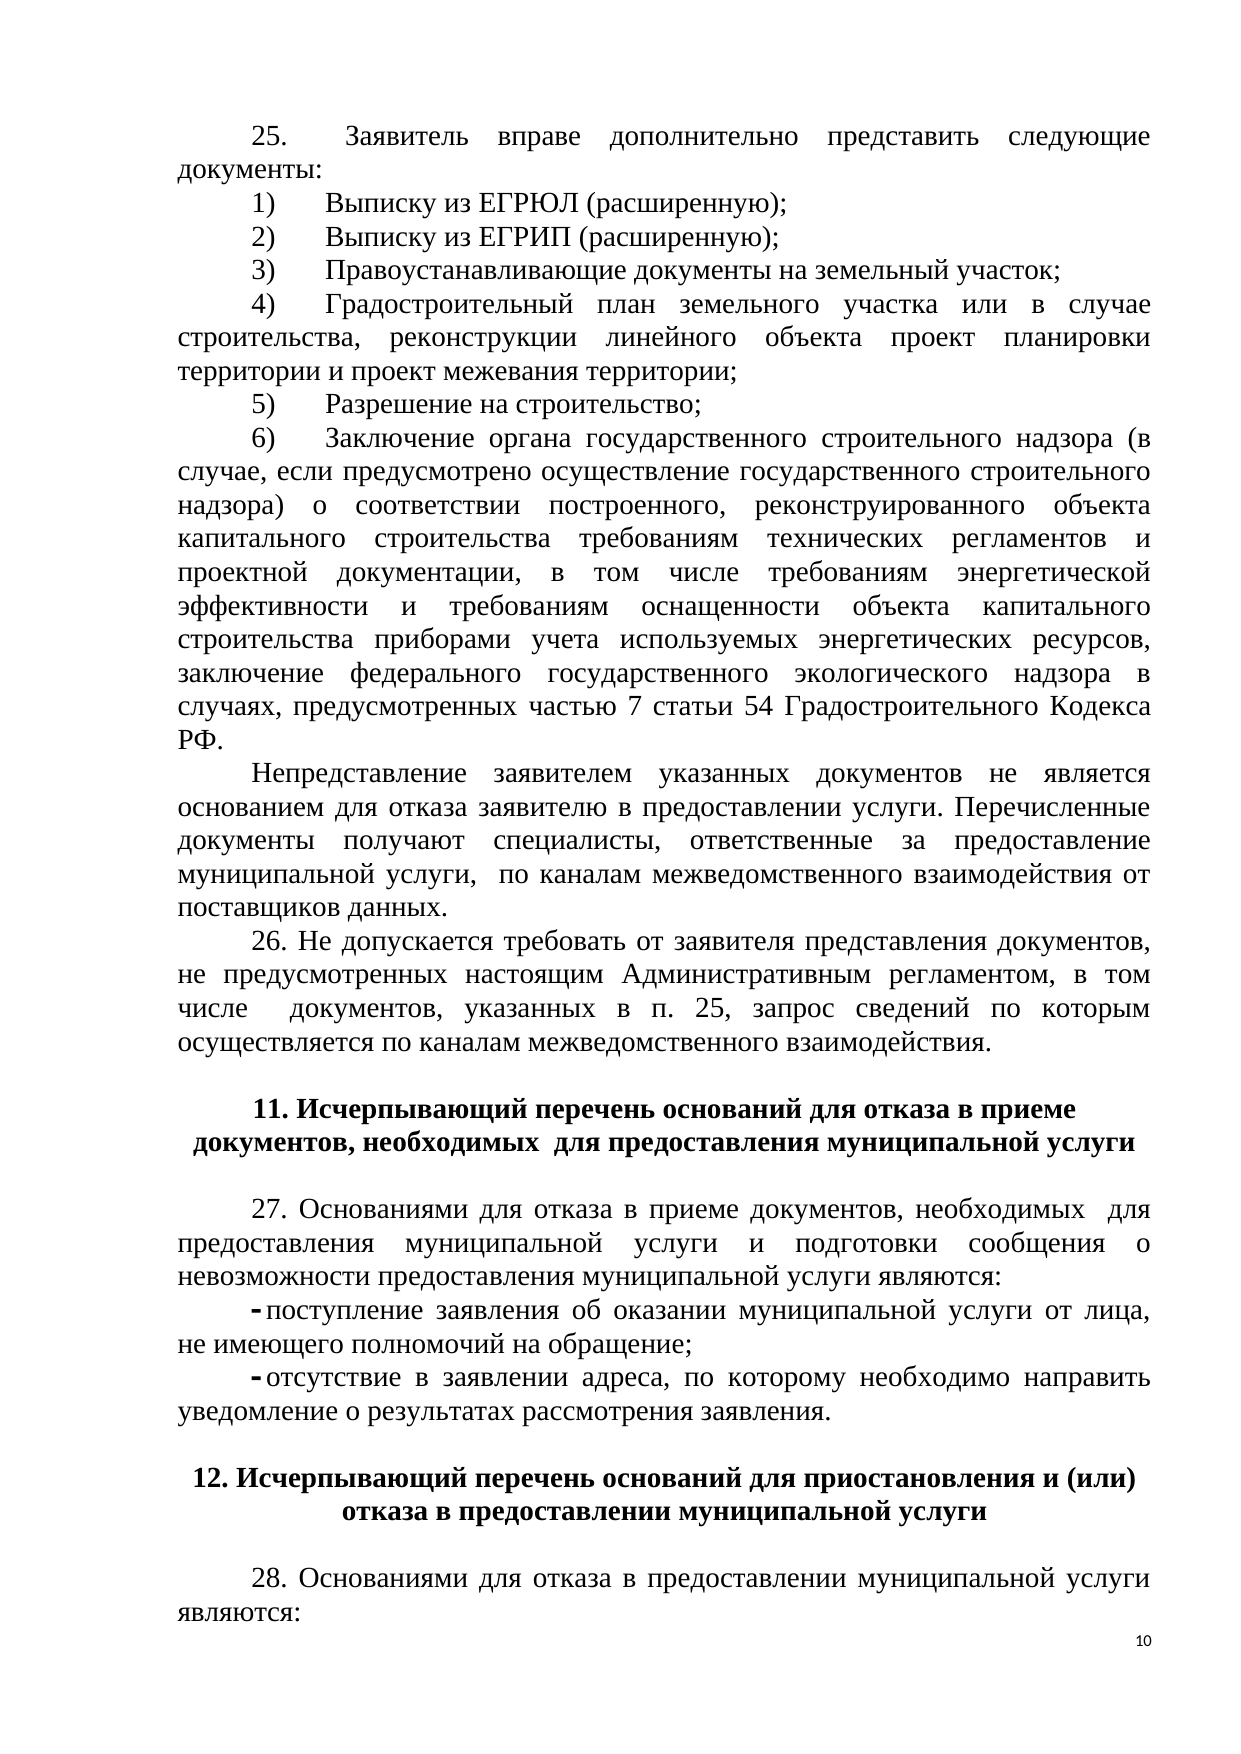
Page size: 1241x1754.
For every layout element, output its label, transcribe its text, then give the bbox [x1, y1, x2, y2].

text 25. Заявитель вправе дополнительно представить следующие документы: [177, 118, 1152, 185]
text 26. Не допускается требовать от заявителя представления документов, не предусмотренных настоящим Административным регламентом, в том числе документов, указанных в п. 25, запрос сведений по которым осуществляется по каналам межведомственного взаимодействия. [177, 923, 1152, 1057]
list Разрешение на строительство; [177, 386, 1152, 420]
text 11. Исчерпывающий перечень оснований для отказа в приеме документов, необходимых для предоставления муниципальной услуги [177, 1091, 1152, 1158]
text 28. Основаниями для отказа в предоставлении муниципальной услуги являются: [177, 1561, 1152, 1628]
list Градостроительный план земельного участка или в случае строительства, реконструкции линейного объекта проект планировки территории и проект межевания территории; [177, 286, 1152, 386]
list Заключение органа государственного строительного надзора (в случае, если предусмотрено осуществление государственного строительного надзора) о соответствии построенного, реконструированного объекта капитального строительства требованиям технических регламентов и проектной документации, в том числе требованиям энергетической эффективности и требованиям оснащенности объекта капитального строительства приборами учета используемых энергетических ресурсов, заключение федерального государственного экологического надзора в случаях, предусмотренных частью 7 статьи 54 Градостроительного Кодекса РФ. [177, 420, 1152, 755]
list Правоустанавливающие документы на земельный участок; [177, 252, 1152, 286]
list Выписку из ЕГРЮЛ (расширенную); [177, 185, 1152, 219]
text Непредставление заявителем указанных документов не является основанием для отказа заявителю в предоставлении услуги. Перечисленные документы получают специалисты, ответственные за предоставление муниципальной услуги, по каналам межведомственного взаимодействия от поставщиков данных. [177, 755, 1152, 923]
text 12. Исчерпывающий перечень оснований для приостановления и (или) отказа в предоставлении муниципальной услуги [177, 1460, 1152, 1527]
list поступление заявления об оказании муниципальной услуги от лица, не имеющего полномочий на обращение; [177, 1292, 1152, 1359]
list отсутствие в заявлении адреса, по которому необходимо направить уведомление о результатах рассмотрения заявления. [177, 1359, 1152, 1426]
list Выписку из ЕГРИП (расширенную); [177, 219, 1152, 252]
text 27. Основаниями для отказа в приеме документов, необходимых для предоставления муниципальной услуги и подготовки сообщения о невозможности предоставления муниципальной услуги являются: [177, 1191, 1152, 1292]
